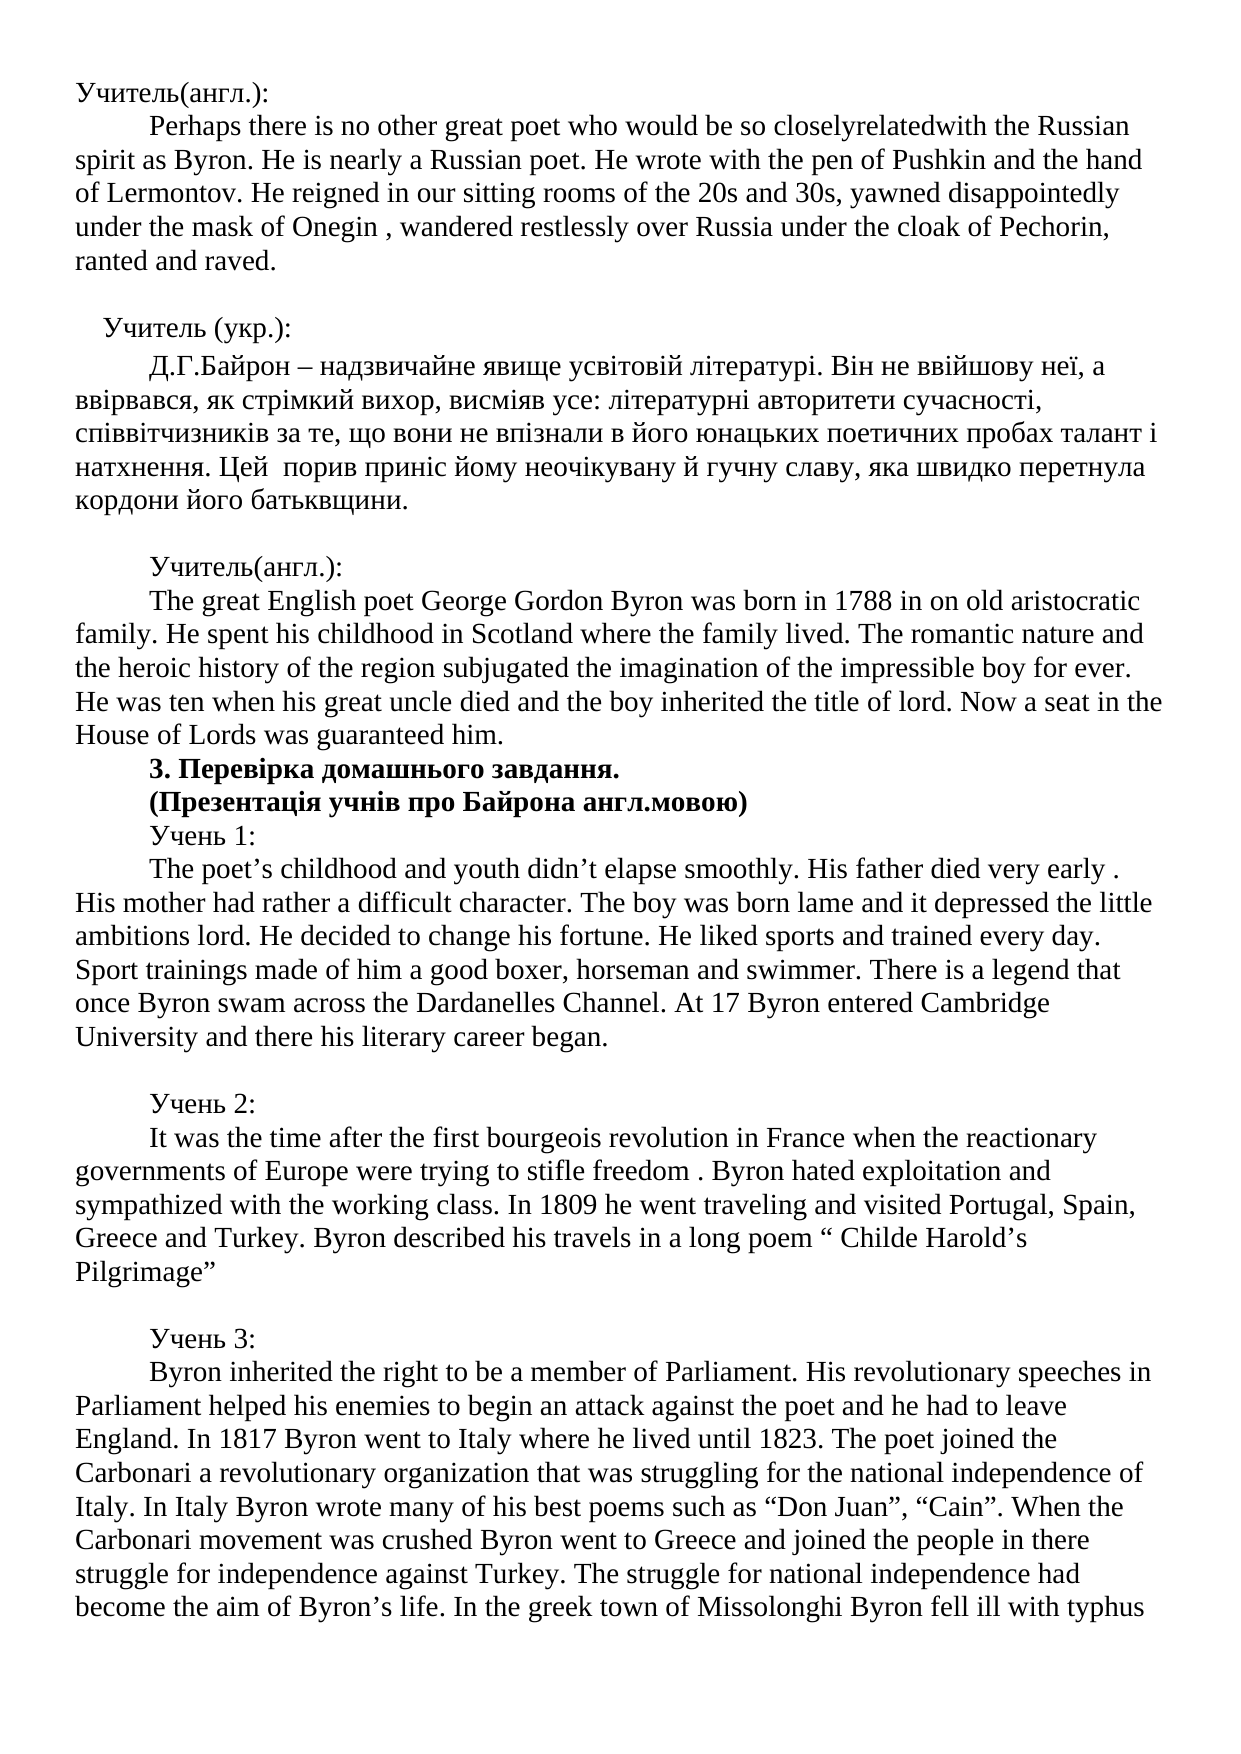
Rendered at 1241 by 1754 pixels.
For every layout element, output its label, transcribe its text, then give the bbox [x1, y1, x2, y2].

text Учень 2: [75, 1086, 1165, 1120]
text Учитель (укр.): [75, 310, 1165, 343]
text The poet’s childhood and youth didn’t elapse smoothly. His father died very early . His mother had rather a difficult character. The boy was born lame and it depressed the little ambitions lord. He decided to change his fortune. He liked sports and trained every day. Sport trainings made of him a good boxer, horseman and swimmer. There is a legend that once Byron swam across the Dardanelles Channel. At 17 Byron entered Cambridge University and there his literary career began. [75, 851, 1165, 1053]
text Учень 1: [75, 818, 1165, 851]
text Учень 3: [75, 1321, 1165, 1354]
text The great English poet George Gordon Byron was born in 1788 in on old aristocratic family. He spent his childhood in Scotland where the family lived. The romantic nature and the heroic history of the region subjugated the imagination of the impressible boy for ever. He was ten when his great uncle died and the boy inherited the title of lord. Now a seat in the House of Lords was guaranteed him. [75, 583, 1165, 751]
text It was the time after the first bourgeois revolution in France when the reactionary governments of Europe were trying to stifle freedom . Byron hated exploitation and sympathized with the working class. In 1809 he went traveling and visited Portugal, Spain, Greece and Turkey. Byron described his travels in a long poem “ Childe Harold’s Pilgrimage” [75, 1120, 1165, 1287]
text Учитель(англ.): [75, 75, 1165, 108]
text Perhaps there is no other great poet who would be so closelyrelatedwith the Russian spirit as Byron. He is nearly a Russian poet. He wrote with the pen of Pushkin and the hand of Lermontov. He reigned in our sitting rooms of the 20s and 30s, yawned disappointedly under the mask of Onegin , wandered restlessly over Russia under the cloak of Pechorin, ranted and raved. [75, 108, 1165, 276]
text Д.Г.Байрон – надзвичайне явище усвітовій літературі. Він не ввійшову неї, а ввірвався, як стрімкий вихор, висміяв усе: літературні авторитети сучасності, співвітчизників за те, що вони не впізнали в його юнацьких поетичних пробах талант і натхнення. Цей порив приніс йому неочікувану й гучну славу, яка швидко перетнула кордони його батьквщини. [75, 348, 1165, 516]
text 3. Перевірка домашнього завдання. [75, 751, 1165, 784]
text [75, 1354, 1165, 1623]
text Учитель(англ.): [75, 549, 1165, 583]
text (Презентація учнів про Байрона англ.мовою) [75, 784, 1165, 818]
